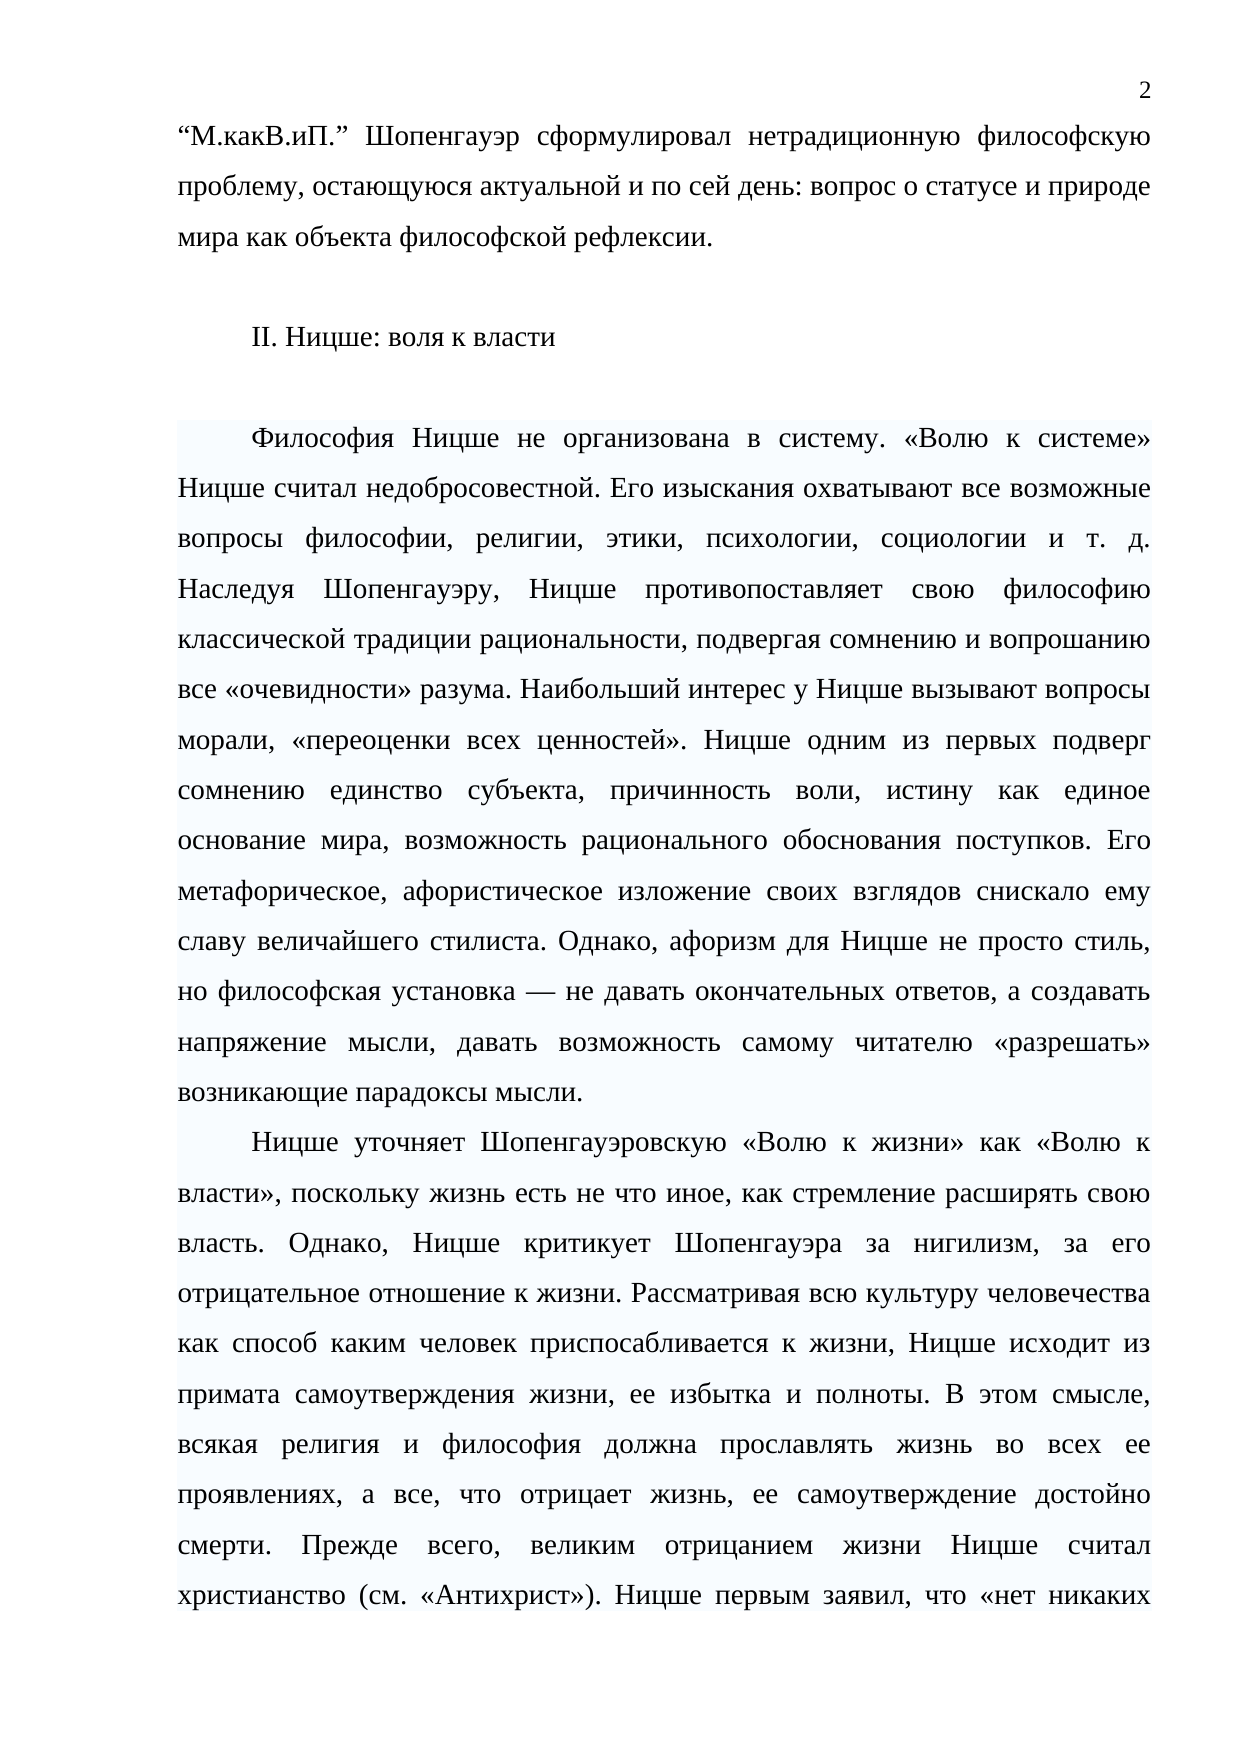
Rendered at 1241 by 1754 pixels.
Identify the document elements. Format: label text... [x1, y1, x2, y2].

text II. Ницше: воля к власти [177, 319, 1152, 353]
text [177, 118, 1152, 252]
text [177, 1124, 1152, 1611]
text Философия Ницше не организована в систему. «Волю к системе» Ницше считал недобросовестной. Его изыскания охватывают все возможные вопросы философии, религии, этики, психологии, социологии и т. д. Наследуя Шопенгауэру, Ницше противопоставляет свою философию классической традиции рациональности, подвергая сомнению и вопрошанию все «очевидности» разума. Наибольший интерес у Ницше вызывают вопросы морали, «переоценки всех ценностей». Ницше одним из первых подверг сомнению единство субъекта, причинность воли, истину как единое основание мира, возможность рационального обоснования поступков. Его метафорическое, афористическое изложение своих взглядов снискало ему славу величайшего стилиста. Однако, афоризм для Ницше не просто стиль, но философская установка — не давать окончательных ответов, а создавать напряжение мысли, давать возможность самому читателю «разрешать» возникающие парадоксы мысли. [177, 420, 1152, 1108]
